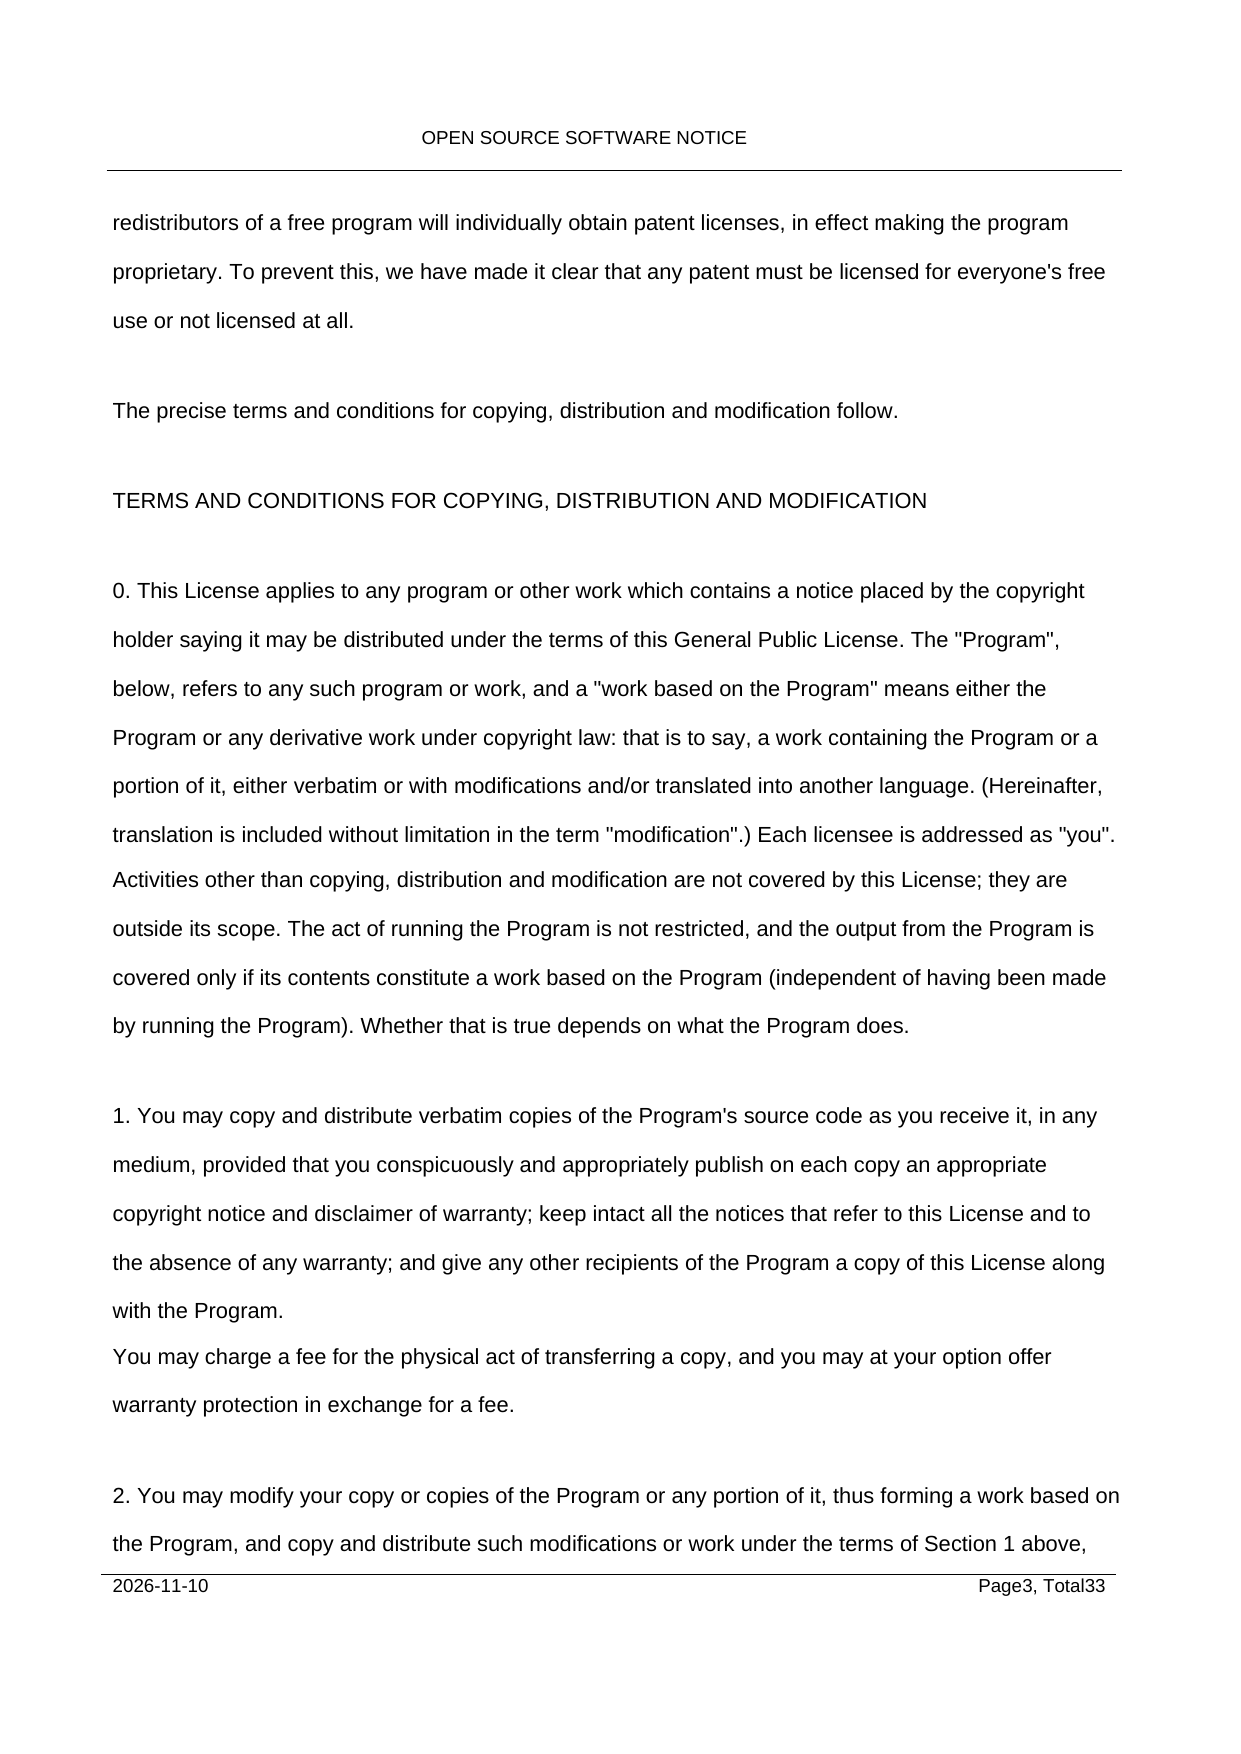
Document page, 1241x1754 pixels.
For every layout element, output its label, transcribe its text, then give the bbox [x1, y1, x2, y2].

text The precise terms and conditions for copying, distribution and modification follow. [112, 394, 1128, 427]
text 1. You may copy and distribute verbatim copies of the Program's source code as you receive it, in any medium, provided that you conspicuously and appropriately publish on each copy an appropriate copyright notice and disclaimer of warranty; keep intact all the notices that refer to this License and to the absence of any warranty; and give any other recipients of the Program a copy of this License along with the Program. [112, 1100, 1128, 1327]
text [112, 206, 1128, 336]
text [112, 1479, 1128, 1560]
text Activities other than copying, distribution and modification are not covered by this License; they are outside its scope. The act of running the Program is not restricted, and the output from the Program is covered only if its contents constitute a work based on the Program (independent of having been made by running the Program). Whether that is true depends on what the Program does. [112, 863, 1128, 1042]
text 0. This License applies to any program or other work which contains a notice placed by the copyright holder saying it may be distributed under the terms of this General Public License. The "Program", below, refers to any such program or work, and a "work based on the Program" means either the Program or any derivative work under copyright law: that is to say, a work containing the Program or a portion of it, either verbatim or with modifications and/or translated into another language. (Hereinafter, translation is included without limitation in the term "modification".) Each licensee is addressed as "you". [112, 574, 1128, 851]
text You may charge a fee for the physical act of transferring a copy, and you may at your option offer warranty protection in exchange for a fee. [112, 1340, 1128, 1421]
text TERMS AND CONDITIONS FOR COPYING, DISTRIBUTION AND MODIFICATION [112, 484, 1128, 517]
